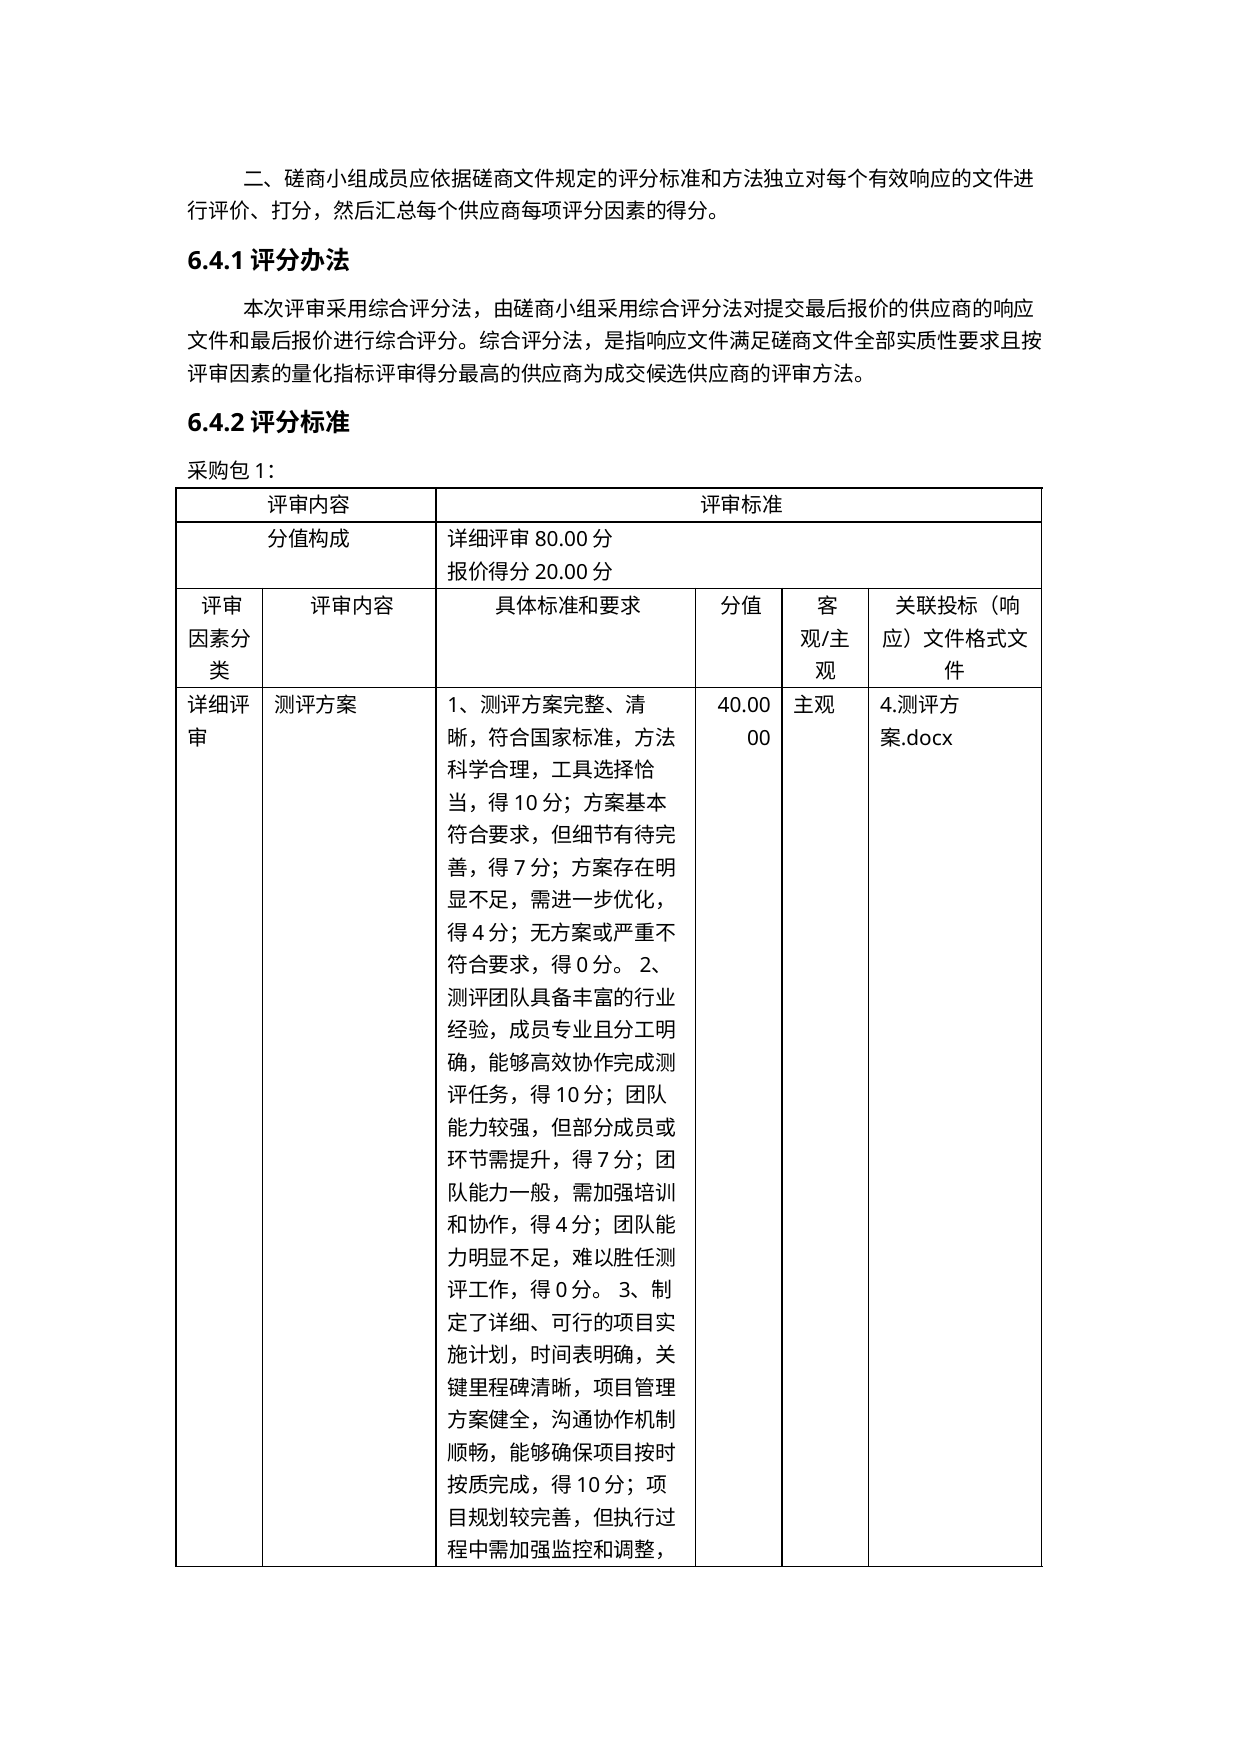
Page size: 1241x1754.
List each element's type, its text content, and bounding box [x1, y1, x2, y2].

table_cell 评审内容 [263, 589, 435, 687]
text 采购包1： [187, 454, 1053, 487]
table_cell 分值 [696, 589, 781, 687]
text 二、磋商小组成员应依据磋商文件规定的评分标准和方法独立对每个有效响应的文件进行评价、打分，然后汇总每个供应商每项评分因素的得分。 [187, 162, 1053, 227]
table_cell 测评方案 [263, 688, 435, 1566]
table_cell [437, 688, 695, 1566]
table_cell 关联投标（响应）文件格式文件 [869, 589, 1041, 687]
table_cell 评审因素分类 [177, 589, 262, 687]
table_cell 详细评审 [177, 688, 262, 1566]
table_cell 40.0000 [696, 688, 781, 1566]
text 6.4.2评分标准 [187, 389, 1053, 454]
table_cell 客观/主观 [783, 589, 868, 687]
table_header 评审内容 [177, 489, 435, 521]
text 本次评审采用综合评分法，由磋商小组采用综合评分法对提交最后报价的供应商的响应文件和最后报价进行综合评分。综合评分法，是指响应文件满足磋商文件全部实质性要求且按评审因素的量化指标评审得分最高的供应商为成交候选供应商的评审方法。 [187, 292, 1053, 389]
table_cell 4.测评方案.docx [869, 688, 1041, 1566]
text 6.4.1评分办法 [187, 227, 1053, 292]
table_cell 分值构成 [177, 523, 435, 588]
table_header 评审标准 [437, 489, 1041, 521]
table_cell 主观 [783, 688, 868, 1566]
table_cell 具体标准和要求 [437, 589, 695, 687]
table_cell 详细评审80.00分 报价得分20.00分 [437, 523, 1041, 588]
